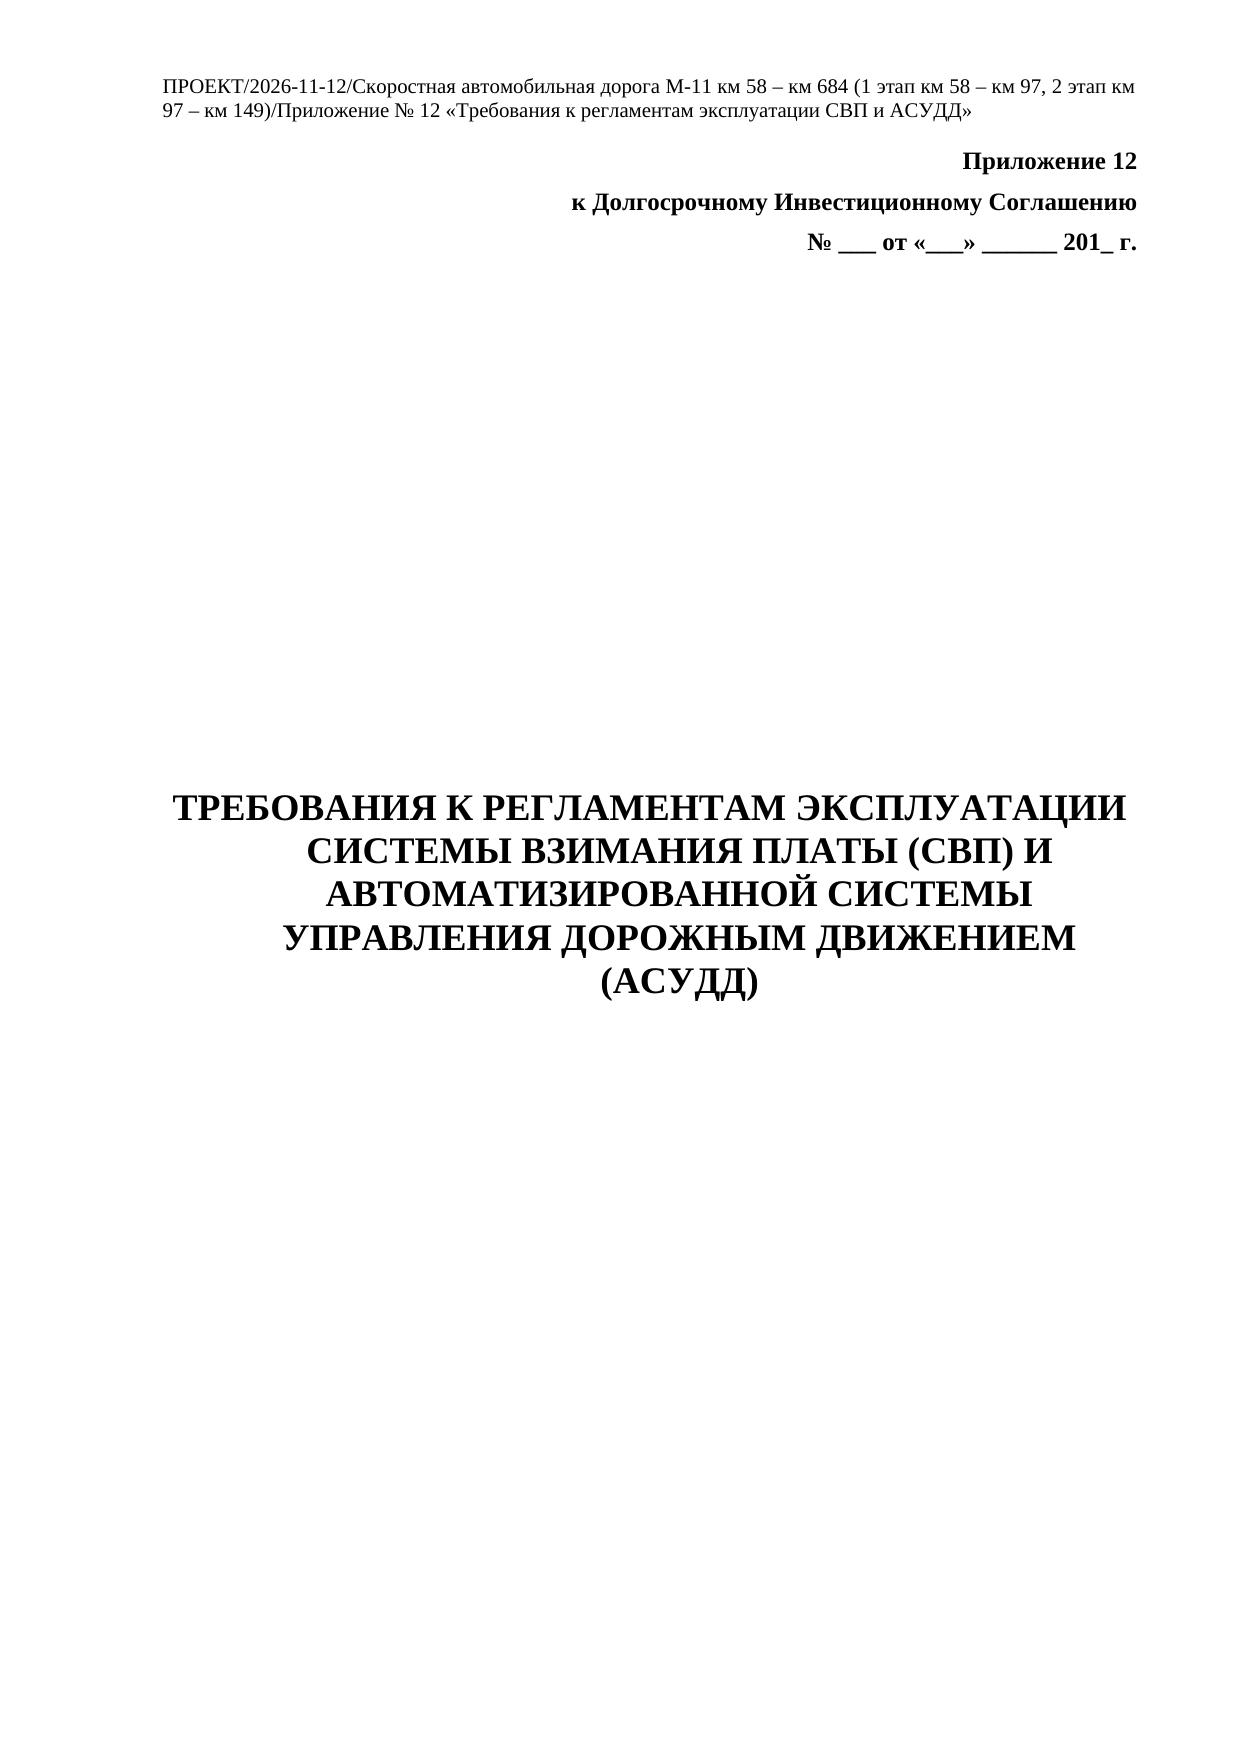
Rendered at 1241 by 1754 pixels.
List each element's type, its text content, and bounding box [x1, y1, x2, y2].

text ТРЕБОВАНИЯ К РЕГЛАМЕНТАМ ЭКСПЛУАТАЦИИ СИСТЕМЫ ВЗИМАНИЯ ПЛАТЫ (СВП) И АВТОМАТИЗИРОВАННОЙ СИСТЕМЫ УПРАВЛЕНИЯ ДОРОЖНЫМ ДВИЖЕНИЕМ (АСУДД) [162, 786, 1137, 1001]
text Приложение 12 [162, 146, 1137, 175]
text № ___ от «___» ______ 201_ г. [162, 227, 1137, 256]
text к Долгосрочному Инвестиционному Соглашению [162, 187, 1137, 215]
